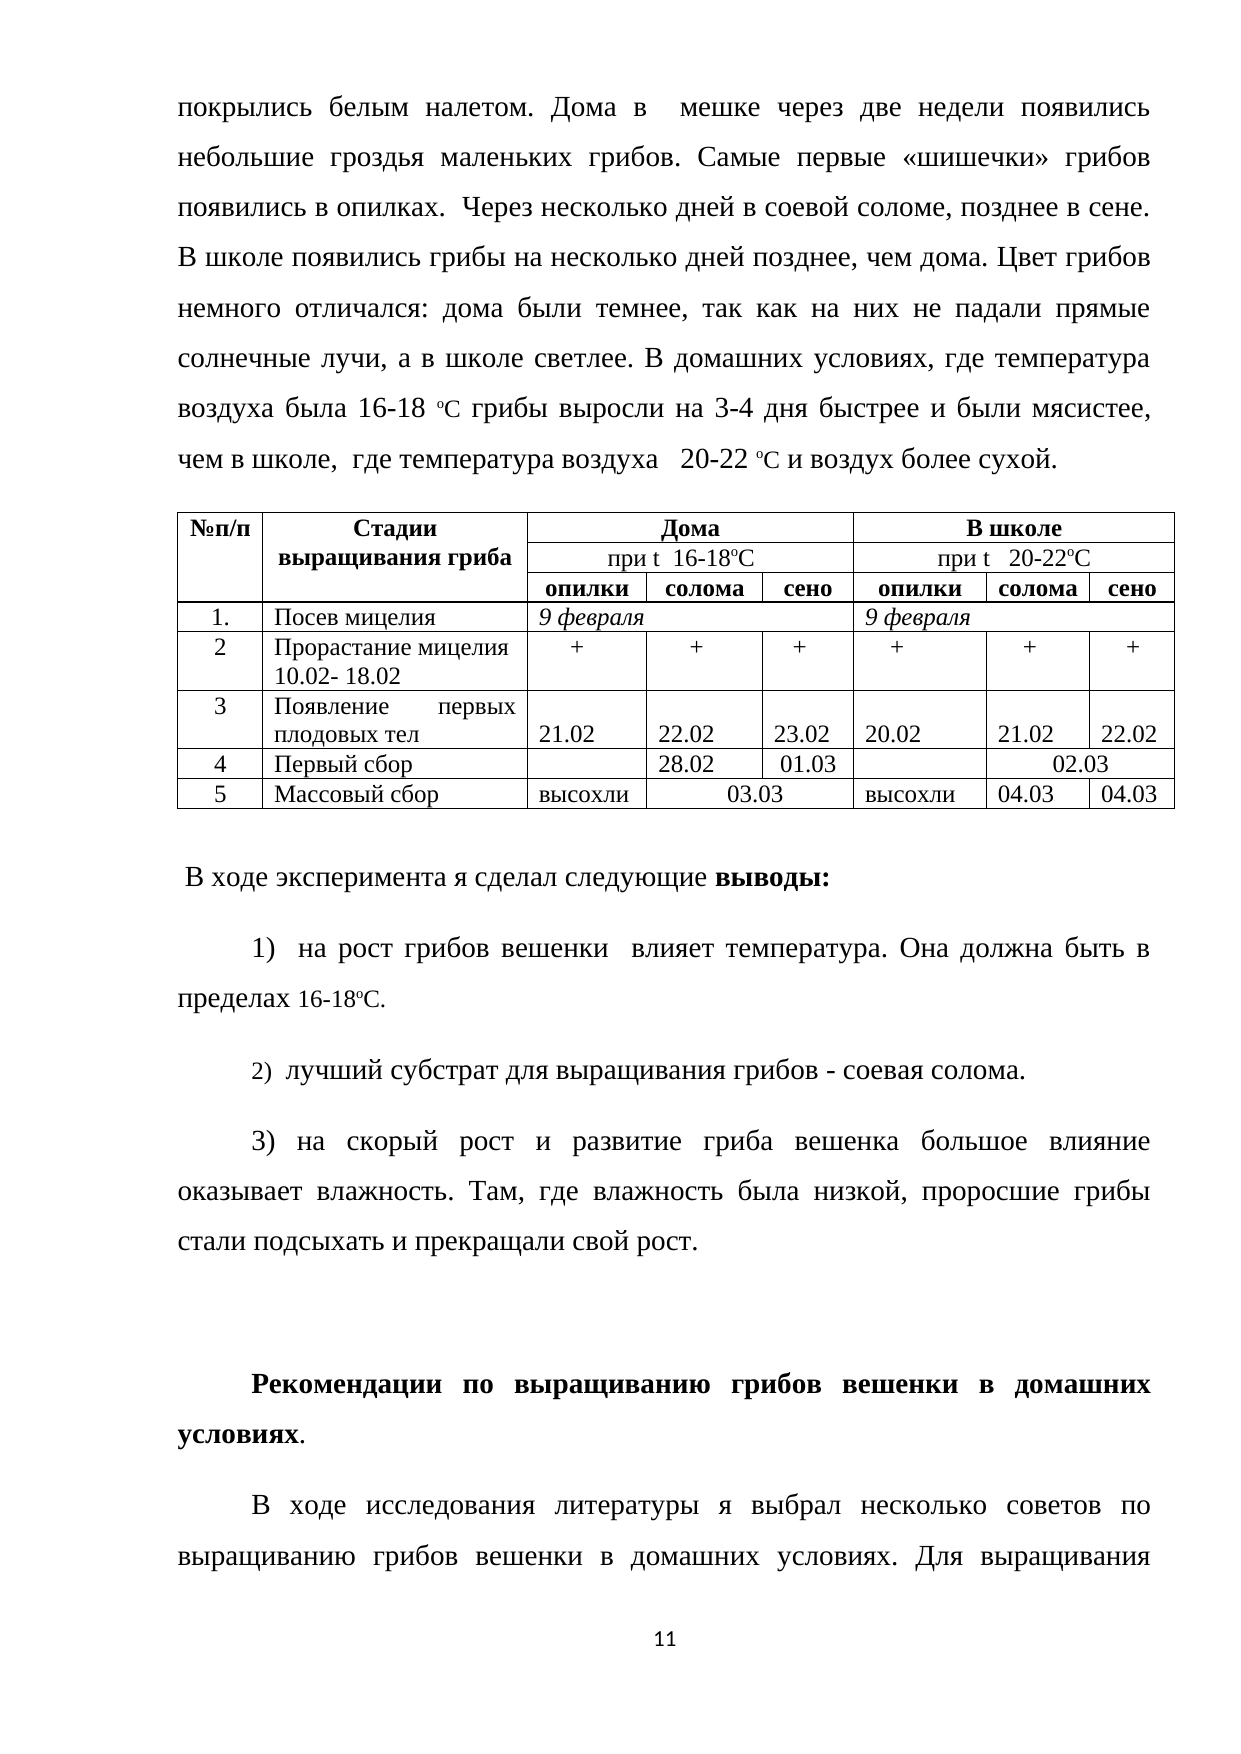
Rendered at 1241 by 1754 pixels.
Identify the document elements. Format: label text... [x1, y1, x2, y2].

table_cell 04.03 [1090, 779, 1174, 808]
table_cell 04.03 [987, 779, 1089, 808]
table_cell солома [647, 573, 762, 601]
table_cell 3 [178, 691, 262, 748]
table_cell 02.03 [987, 749, 1174, 778]
table_cell + [528, 632, 646, 690]
table_cell 9 февраля [528, 603, 853, 631]
table_cell Массовый сбор [263, 779, 527, 808]
table_cell 28.02 [647, 749, 762, 778]
text Рекомендации по выращиванию грибов вешенки в домашних условиях. [177, 1366, 1152, 1450]
table_cell при t 20-22оС [854, 543, 1174, 572]
table_cell + [763, 632, 853, 690]
table_cell 20.02 [854, 691, 986, 748]
text 1) на рост грибов вешенки влияет температура. Она должна быть в пределах 16-18оС. [177, 930, 1152, 1014]
text 2) лучший субстрат для выращивания грибов - соевая солома. [177, 1052, 1152, 1085]
table_cell + [647, 632, 762, 690]
table_cell [528, 749, 646, 778]
table_cell 1. [178, 603, 262, 631]
table_cell 4 [178, 749, 262, 778]
text В ходе эксперимента я сделал следующие выводы: [177, 809, 1152, 893]
table_cell 5 [178, 779, 262, 808]
table_cell высохли [854, 779, 986, 808]
table_cell высохли [528, 779, 646, 808]
table_cell + [1090, 632, 1174, 690]
table_cell опилки [528, 573, 646, 601]
table_header Дома [528, 513, 853, 542]
table_cell 23.02 [763, 691, 853, 748]
table_cell солома [987, 573, 1089, 601]
table_cell сено [763, 573, 853, 601]
table_cell Прорастание мицелия 10.02- 18.02 [263, 632, 527, 690]
text 3) на скорый рост и развитие гриба вешенка большое влияние оказывает влажность. Там, где влажность была низкой, проросшие грибы стали подсыхать и прекращали свой рост. [177, 1123, 1152, 1257]
table_cell 22.02 [1090, 691, 1174, 748]
table_cell + [854, 632, 986, 690]
table_cell 03.03 [647, 779, 853, 808]
table_cell 01.03 [763, 749, 853, 778]
table_cell 2 [178, 632, 262, 690]
table_header №п/п [178, 513, 262, 601]
table_cell при t 16-18оС [528, 543, 853, 572]
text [177, 1487, 1152, 1571]
table_cell опилки [854, 573, 986, 601]
table_header В школе [854, 513, 1174, 542]
table_cell 21.02 [528, 691, 646, 748]
table_cell Первый сбор [263, 749, 527, 778]
table_cell 9 февраля [854, 603, 1174, 631]
table_cell сено [1090, 573, 1174, 601]
table_cell Посев мицелия [263, 603, 527, 631]
table_cell [854, 749, 986, 778]
table_cell 21.02 [987, 691, 1089, 748]
table_cell 22.02 [647, 691, 762, 748]
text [177, 89, 1152, 474]
table_cell Появление первых плодовых тел [263, 691, 527, 748]
table_cell + [987, 632, 1089, 690]
table_header Стадии выращивания гриба [263, 513, 527, 601]
